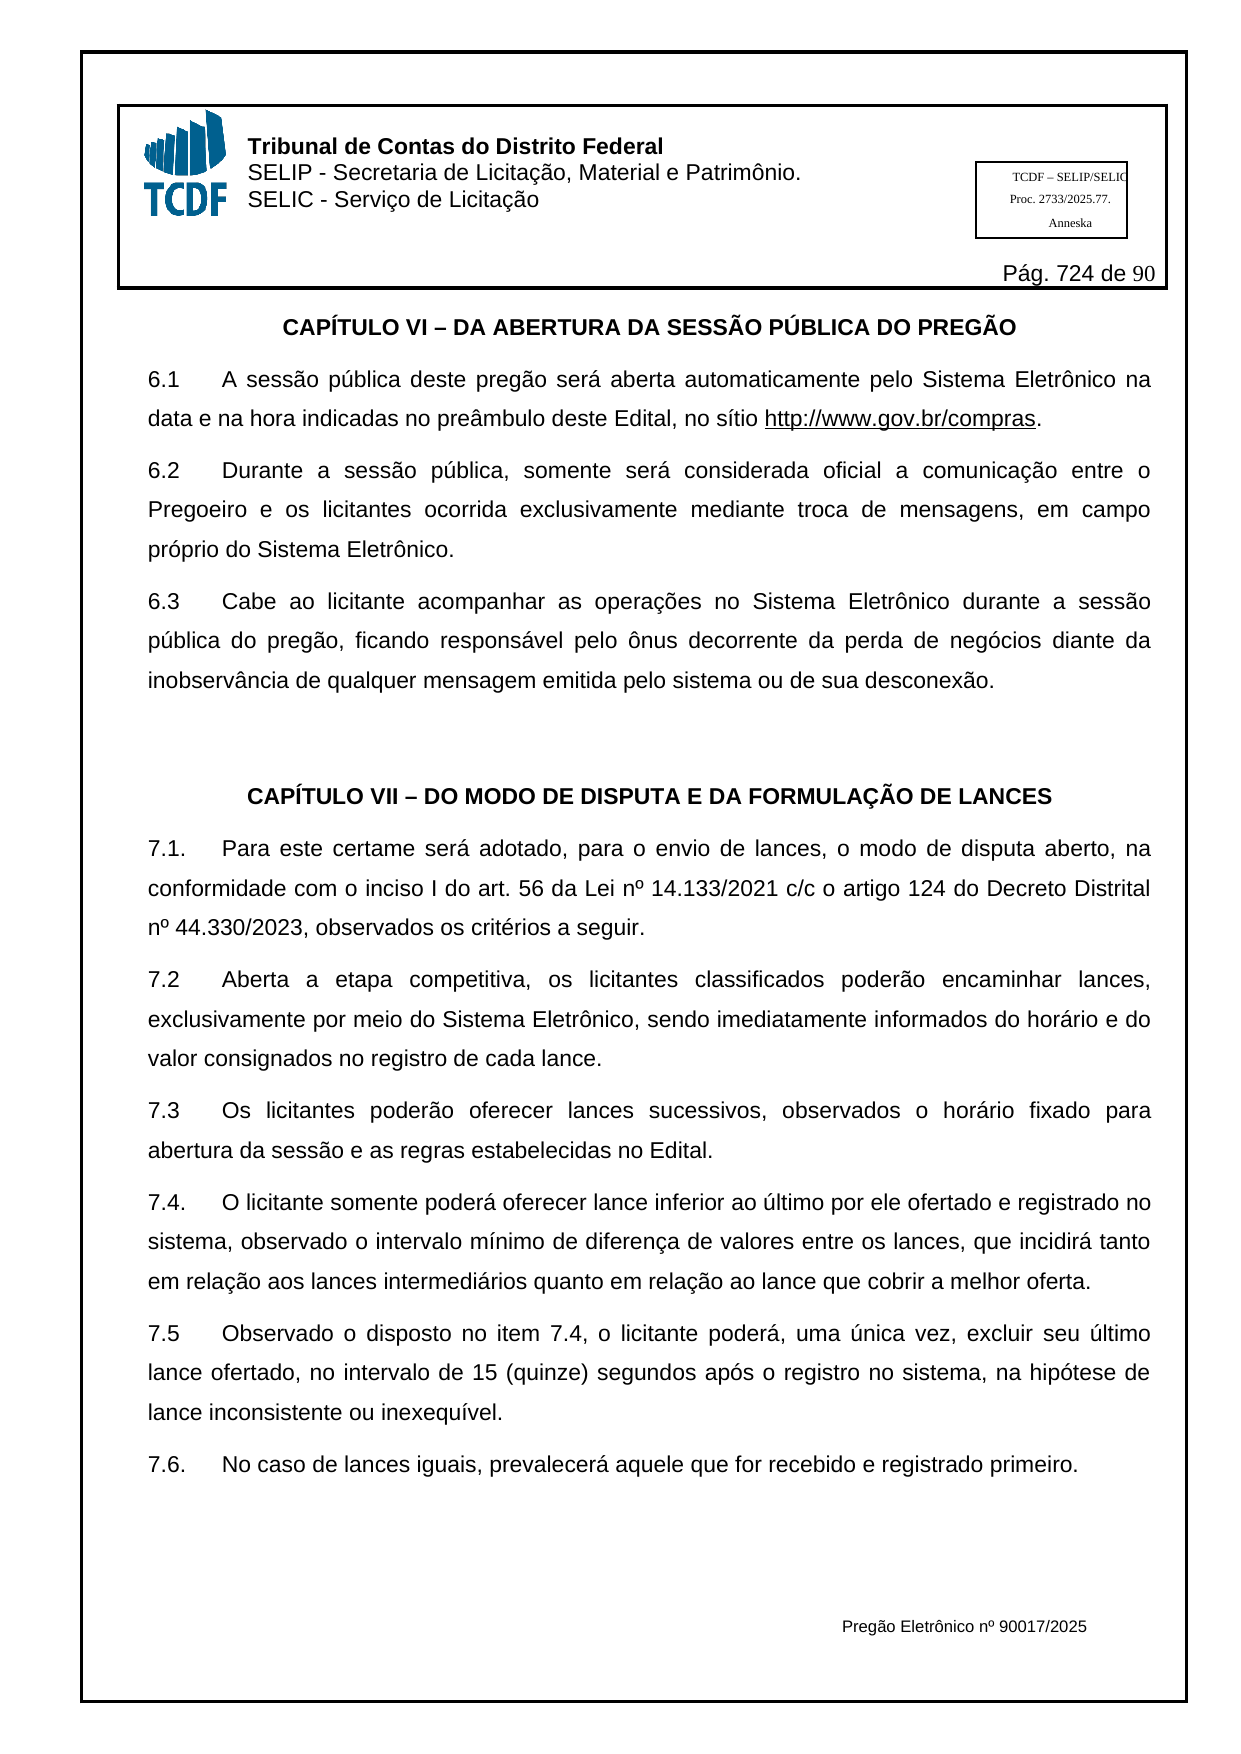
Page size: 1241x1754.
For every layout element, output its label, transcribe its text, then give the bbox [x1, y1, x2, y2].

text 6.2 Durante a sessão pública, somente será considerada oficial a comunicação entre o Pregoeiro e os licitantes ocorrida exclusivamente mediante troca de mensagens, em campo próprio do Sistema Eletrônico. [148, 457, 1152, 562]
text 6.1 A sessão pública deste pregão será aberta automaticamente pelo Sistema Eletrônico na data e na hora indicadas no preâmbulo deste Edital, no sítio http://www.gov.br/compras. [148, 366, 1152, 431]
text 6.3 Cabe ao licitante acompanhar as operações no Sistema Eletrônico durante a sessão pública do pregão, ficando responsável pelo ônus decorrente da perda de negócios diante da inobservância de qualquer mensagem emitida pelo sistema ou de sua desconexão. [148, 588, 1152, 693]
text 7.2 Aberta a etapa competitiva, os licitantes classificados poderão encaminhar lances, exclusivamente por meio do Sistema Eletrônico, sendo imediatamente informados do horário e do valor consignados no registro de cada lance. [148, 966, 1152, 1072]
text 7.1. Para este certame será adotado, para o envio de lances, o modo de disputa aberto, na conformidade com o inciso I do art. 56 da Lei nº 14.133/2021 c/c o artigo 124 do Decreto Distrital nº 44.330/2023, observados os critérios a seguir. [148, 835, 1152, 941]
picture [129, 107, 241, 218]
text Capítulo VI – DA abertura da SESSÃO PÚBLICA do pregão [148, 313, 1152, 340]
text 7.5 Observado o disposto no item 7.4, o licitante poderá, uma única vez, excluir seu último lance ofertado, no intervalo de 15 (quinze) segundos após o registro no sistema, na hipótese de lance inconsistente ou inexequível. [148, 1319, 1152, 1425]
text 7.6. No caso de lances iguais, prevalecerá aquele que for recebido e registrado primeiro. [148, 1451, 1152, 1477]
text 7.4. O licitante somente poderá oferecer lance inferior ao último por ele ofertado e registrado no sistema, observado o intervalo mínimo de diferença de valores entre os lances, que incidirá tanto em relação aos lances intermediários quanto em relação ao lance que cobrir a melhor oferta. [148, 1189, 1152, 1294]
text Capítulo ViI – DO MODO DE DISPUTA E DA formulação de lances [148, 783, 1152, 810]
text 7.3 Os licitantes poderão oferecer lances sucessivos, observados o horário fixado para abertura da sessão e as regras estabelecidas no Edital. [148, 1097, 1152, 1163]
